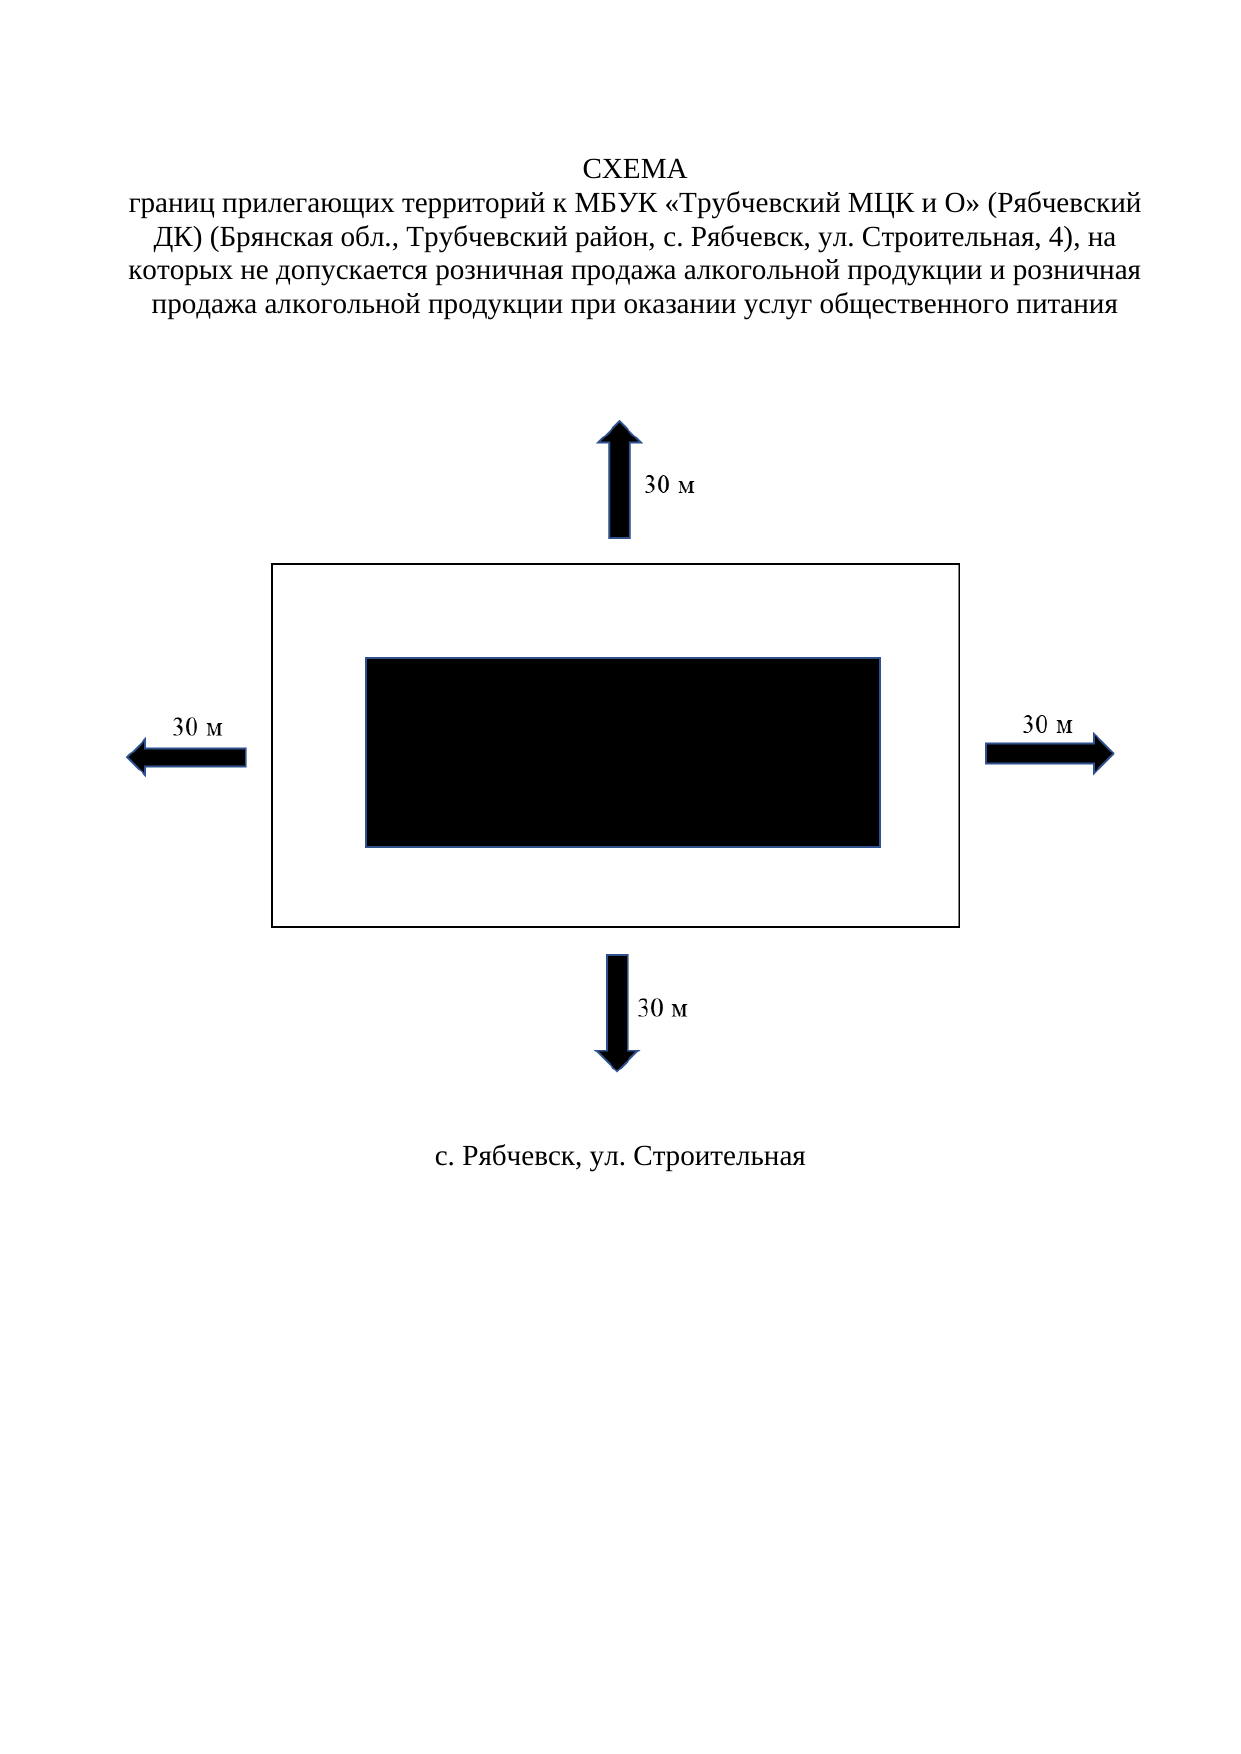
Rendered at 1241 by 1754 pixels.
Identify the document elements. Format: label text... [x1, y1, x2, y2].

picture [125, 420, 1115, 1138]
text с. Рябчевск, ул. Строительная [88, 1138, 1152, 1171]
text границ прилегающих территорий к МБУК «Трубчевский МЦК и О» (Рябчевский ДК) (Брянская обл., Трубчевский район, с. Рябчевск, ул. Строительная, 4), на которых не допускается розничная продажа алкогольной продукции и розничная продажа алкогольной продукции при оказании услуг общественного питания [118, 185, 1152, 319]
text СХЕМА [118, 152, 1152, 185]
